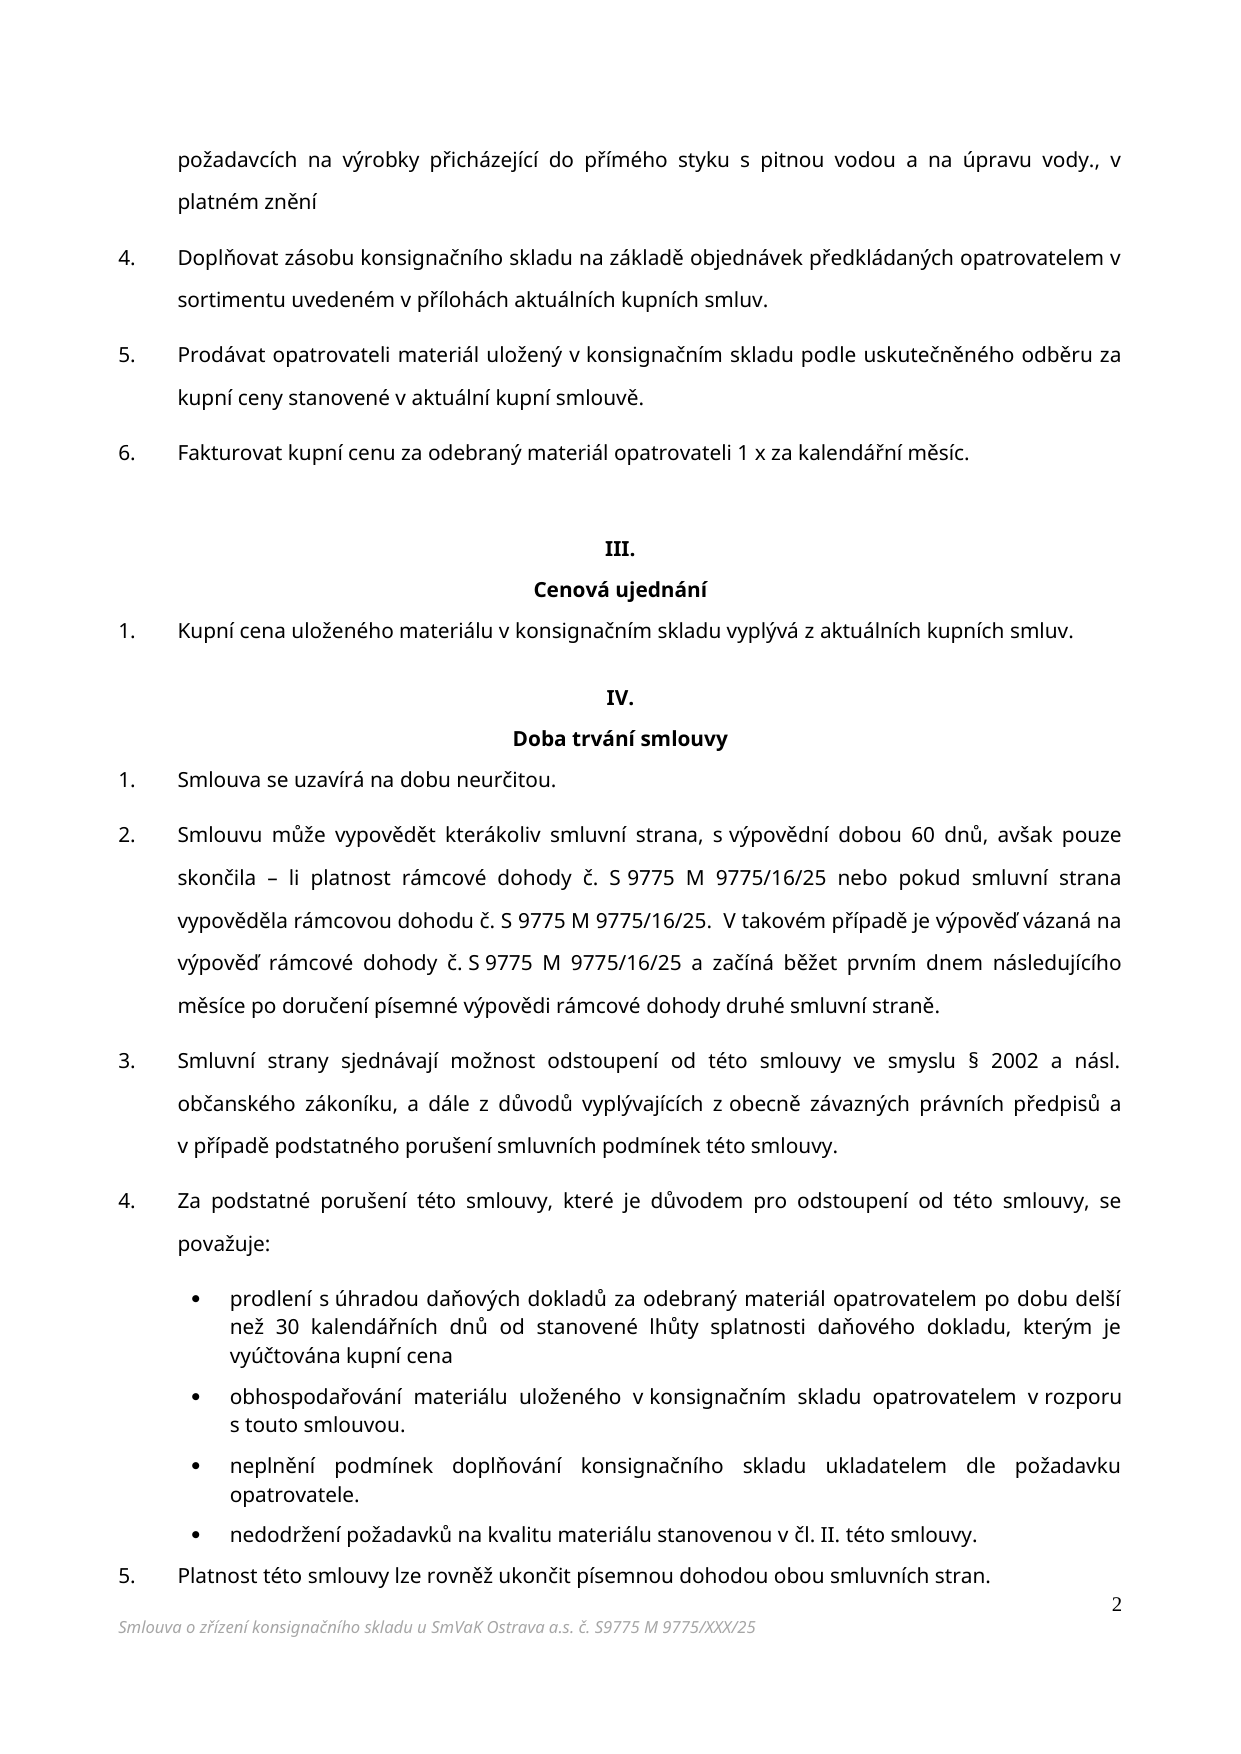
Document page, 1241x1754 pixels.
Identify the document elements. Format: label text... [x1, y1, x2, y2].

text IV. [118, 683, 1122, 712]
list Za podstatné porušení této smlouvy, které je důvodem pro odstoupení od této smlouvy, se považuje: [118, 1186, 1122, 1257]
list Doplňovat zásobu konsignačního skladu na základě objednávek předkládaných opatrovatelem v sortimentu uvedeném v přílohách aktuálních kupních smluv. [118, 243, 1122, 314]
list Prodávat opatrovateli materiál uložený v konsignačním skladu podle uskutečněného odběru za kupní ceny stanovené v aktuální kupní smlouvě. [118, 340, 1122, 411]
subtitle prodlení s úhradou daňových dokladů za odebraný materiál opatrovatelem po dobu delší než 30 kalendářních dnů od stanovené lhůty splatnosti daňového dokladu, kterým je vyúčtována kupní cena [192, 1284, 1122, 1369]
list obhospodařování materiálu uloženého v konsignačním skladu opatrovatelem v rozporu s touto smlouvou. [192, 1382, 1122, 1439]
list Smlouvu může vypovědět kterákoliv smluvní strana, s výpovědní dobou 60 dnů, avšak pouze skončila – li platnost rámcové dohody č. S 9775 M 9775/16/25 nebo pokud smluvní strana vypověděla rámcovou dohodu č. S 9775 M 9775/16/25. V takovém případě je výpověď vázaná na výpověď rámcové dohody č. S 9775 M 9775/16/25 a začíná běžet prvním dnem následujícího měsíce po doručení písemné výpovědi rámcové dohody druhé smluvní straně. [118, 821, 1122, 1019]
list Kupní cena uloženého materiálu v konsignačním skladu vyplývá z aktuálních kupních smluv. [118, 616, 1122, 644]
text Cenová ujednání [118, 575, 1122, 603]
text III. [118, 534, 1122, 562]
list Platnost této smlouvy lze rovněž ukončit písemnou dohodou obou smluvních stran. [118, 1562, 1122, 1590]
subtitle neplnění podmínek doplňování konsignačního skladu ukladatelem dle požadavku opatrovatele. [192, 1451, 1122, 1508]
list Smluvní strany sjednávají možnost odstoupení od této smlouvy ve smyslu § 2002 a násl. občanského zákoníku, a dále z důvodů vyplývajících z obecně závazných právních předpisů a v případě podstatného porušení smluvních podmínek této smlouvy. [118, 1046, 1122, 1160]
list Smlouva se uzavírá na dobu neurčitou. [118, 765, 1122, 794]
subtitle nedodržení požadavků na kvalitu materiálu stanovenou v čl. II. této smlouvy. [192, 1521, 1122, 1549]
list Fakturovat kupní cenu za odebraný materiál opatrovateli 1 x za kalendářní měsíc. [118, 438, 1122, 466]
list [118, 145, 1122, 216]
text Doba trvání smlouvy [118, 724, 1122, 753]
